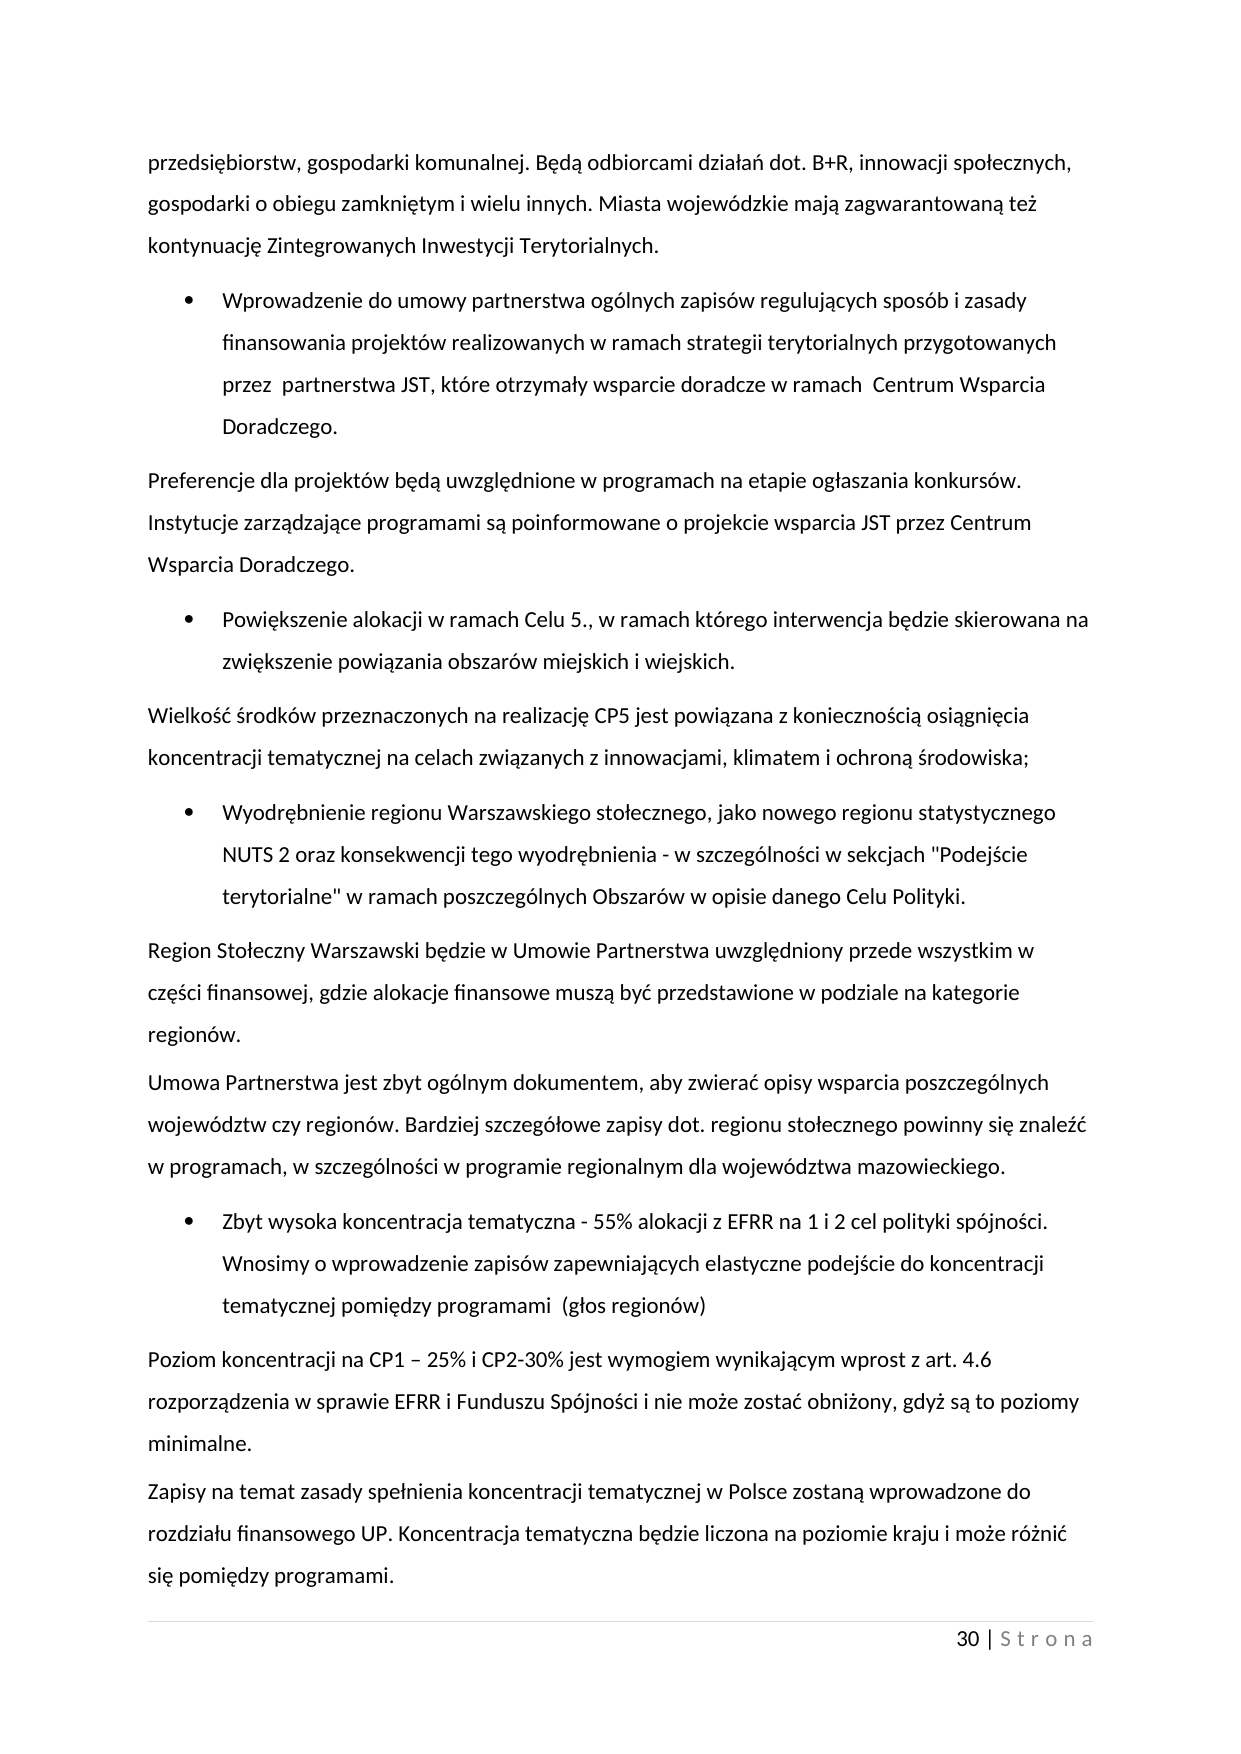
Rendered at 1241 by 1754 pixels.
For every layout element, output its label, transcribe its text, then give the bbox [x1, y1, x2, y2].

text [148, 148, 1093, 259]
list Zbyt wysoka koncentracja tematyczna - 55% alokacji z EFRR na 1 i 2 cel polityki spójności. Wnosimy o wprowadzenie zapisów zapewniających elastyczne podejście do koncentracji tematycznej pomiędzy programami (głos regionów) [185, 1207, 1093, 1319]
text Region Stołeczny Warszawski będzie w Umowie Partnerstwa uwzględniony przede wszystkim w części finansowej, gdzie alokacje finansowe muszą być przedstawione w podziale na kategorie regionów. [148, 936, 1093, 1048]
text Wielkość środków przeznaczonych na realizację CP5 jest powiązana z koniecznością osiągnięcia koncentracji tematycznej na celach związanych z innowacjami, klimatem i ochroną środowiska; [148, 701, 1093, 771]
text Zapisy na temat zasady spełnienia koncentracji tematycznej w Polsce zostaną wprowadzone do rozdziału finansowego UP. Koncentracja tematyczna będzie liczona na poziomie kraju i może różnić się pomiędzy programami. [148, 1477, 1093, 1589]
text Preferencje dla projektów będą uwzględnione w programach na etapie ogłaszania konkursów. Instytucje zarządzające programami są poinformowane o projekcie wsparcia JST przez Centrum Wsparcia Doradczego. [148, 466, 1093, 578]
list Wyodrębnienie regionu Warszawskiego stołecznego, jako nowego regionu statystycznego NUTS 2 oraz konsekwencji tego wyodrębnienia - w szczególności w sekcjach "Podejście terytorialne" w ramach poszczególnych Obszarów w opisie danego Celu Polityki. [185, 798, 1093, 910]
text Umowa Partnerstwa jest zbyt ogólnym dokumentem, aby zwierać opisy wsparcia poszczególnych województw czy regionów. Bardziej szczegółowe zapisy dot. regionu stołecznego powinny się znaleźć w programach, w szczególności w programie regionalnym dla województwa mazowieckiego. [148, 1068, 1093, 1180]
list Wprowadzenie do umowy partnerstwa ogólnych zapisów regulujących sposób i zasady finansowania projektów realizowanych w ramach strategii terytorialnych przygotowanych przez partnerstwa JST, które otrzymały wsparcie doradcze w ramach Centrum Wsparcia Doradczego. [185, 286, 1093, 440]
list Powiększenie alokacji w ramach Celu 5., w ramach którego interwencja będzie skierowana na zwiększenie powiązania obszarów miejskich i wiejskich. [185, 605, 1093, 675]
text Poziom koncentracji na CP1 – 25% i CP2-30% jest wymogiem wynikającym wprost z art. 4.6 rozporządzenia w sprawie EFRR i Funduszu Spójności i nie może zostać obniżony, gdyż są to poziomy minimalne. [148, 1345, 1093, 1457]
